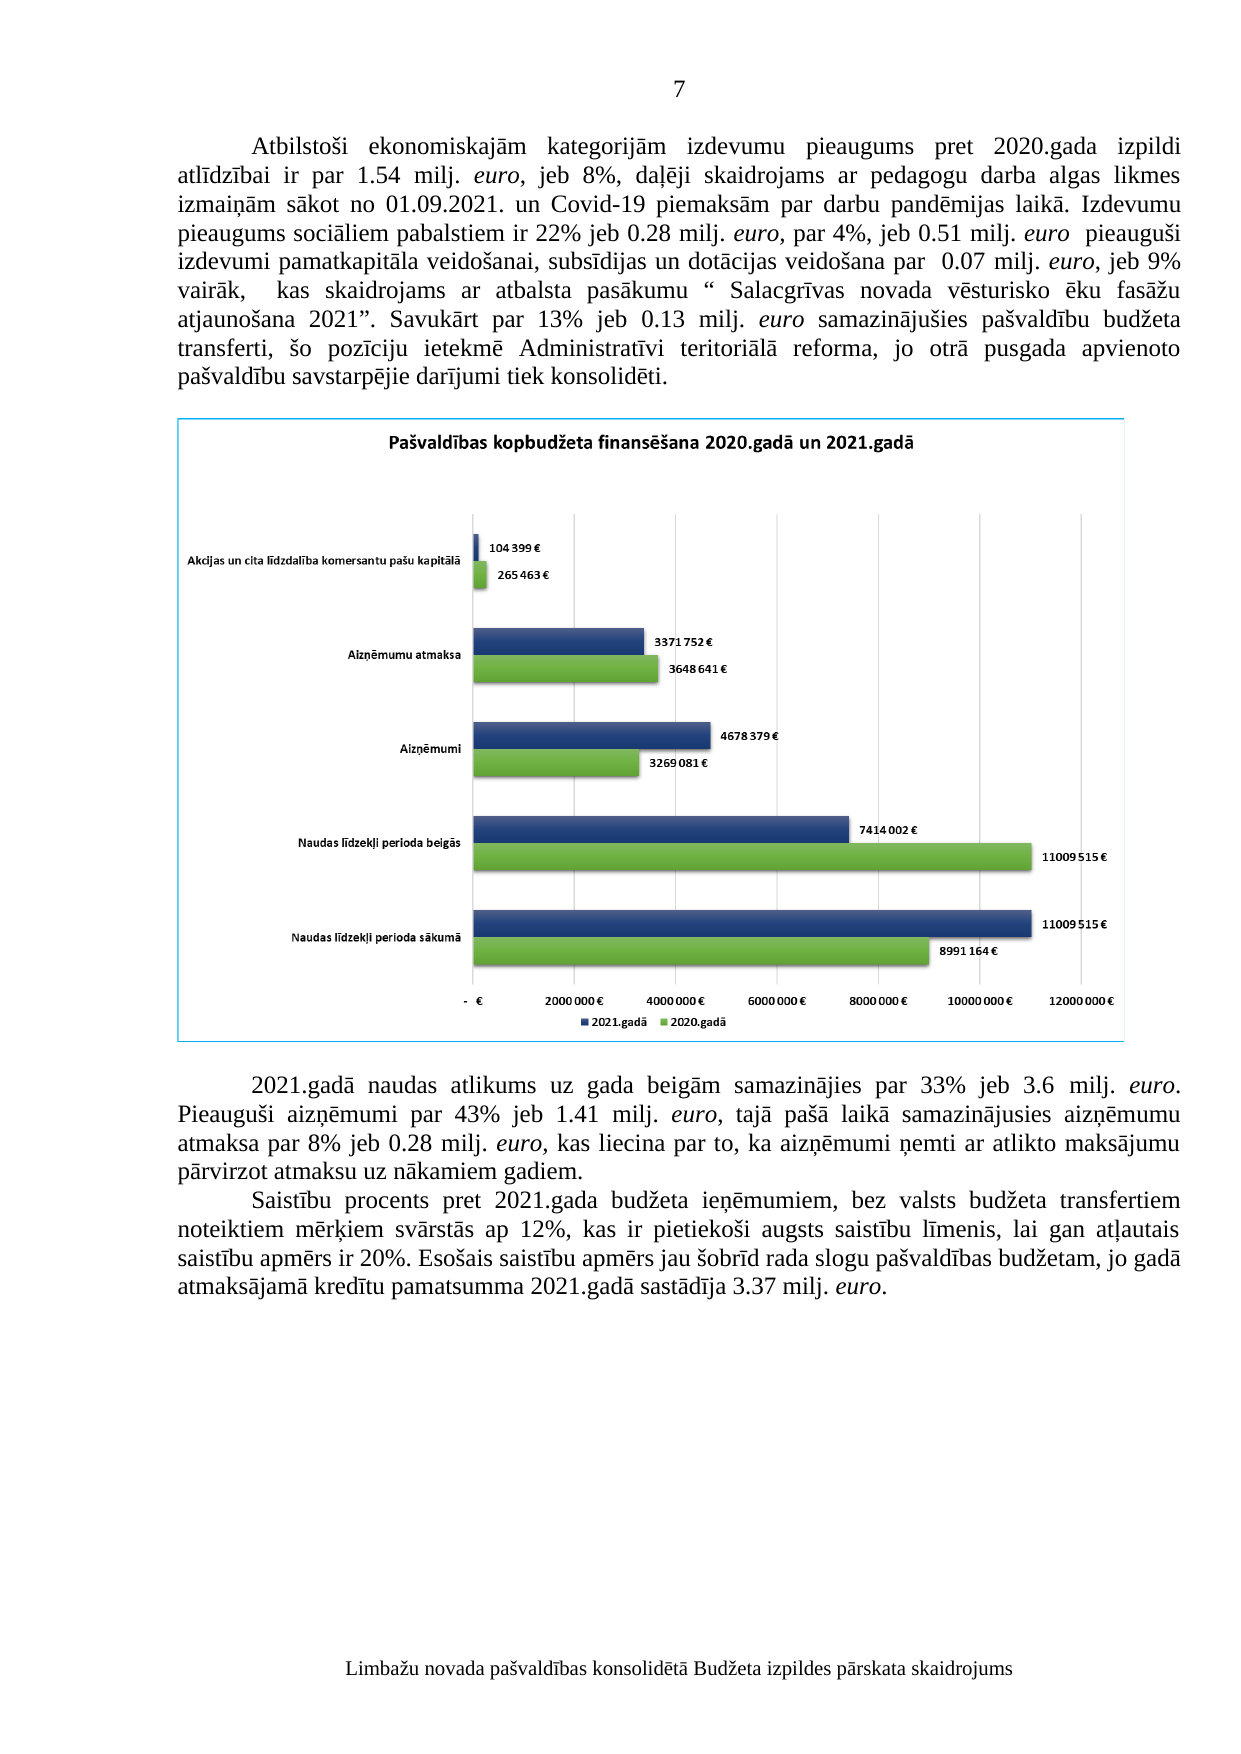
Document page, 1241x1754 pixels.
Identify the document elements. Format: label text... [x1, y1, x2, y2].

picture [177, 420, 1125, 1040]
text 2021.gadā naudas atlikums uz gada beigām samazinājies par 33% jeb 3.6 milj. euro. Pieauguši aizņēmumi par 43% jeb 1.41 milj. euro, tajā pašā laikā samazinājusies aizņēmumu atmaksa par 8% jeb 0.28 milj. euro, kas liecina par to, ka aizņēmumi ņemti ar atlikto maksājumu pārvirzot atmaksu uz nākamiem gadiem. [177, 1070, 1181, 1185]
text Atbilstoši ekonomiskajām kategorijām izdevumu pieaugums pret 2020.gada izpildi atlīdzībai ir par 1.54 milj. euro, jeb 8%, daļēji skaidrojams ar pedagogu darba algas likmes izmaiņām sākot no 01.09.2021. un Covid-19 piemaksām par darbu pandēmijas laikā. Izdevumu pieaugums sociāliem pabalstiem ir 22% jeb 0.28 milj. euro, par 4%, jeb 0.51 milj. euro pieauguši izdevumi pamatkapitāla veidošanai, subsīdijas un dotācijas veidošana par 0.07 milj. euro, jeb 9% vairāk, kas skaidrojams ar atbalsta pasākumu “ Salacgrīvas novada vēsturisko ēku fasāžu atjaunošana 2021”. Savukārt par 13% jeb 0.13 milj. euro samazinājušies pašvaldību budžeta transferti, šo pozīciju ietekmē Administratīvi teritoriālā reforma, jo otrā pusgada apvienoto pašvaldību savstarpējie darījumi tiek konsolidēti. [177, 131, 1181, 390]
text Saistību procents pret 2021.gada budžeta ieņēmumiem, bez valsts budžeta transfertiem noteiktiem mērķiem svārstās ap 12%, kas ir pietiekoši augsts saistību līmenis, lai gan atļautais saistību apmērs ir 20%. Esošais saistību apmērs jau šobrīd rada slogu pašvaldības budžetam, jo gadā atmaksājamā kredītu pamatsumma 2021.gadā sastādīja 3.37 milj. euro. [177, 1185, 1181, 1300]
